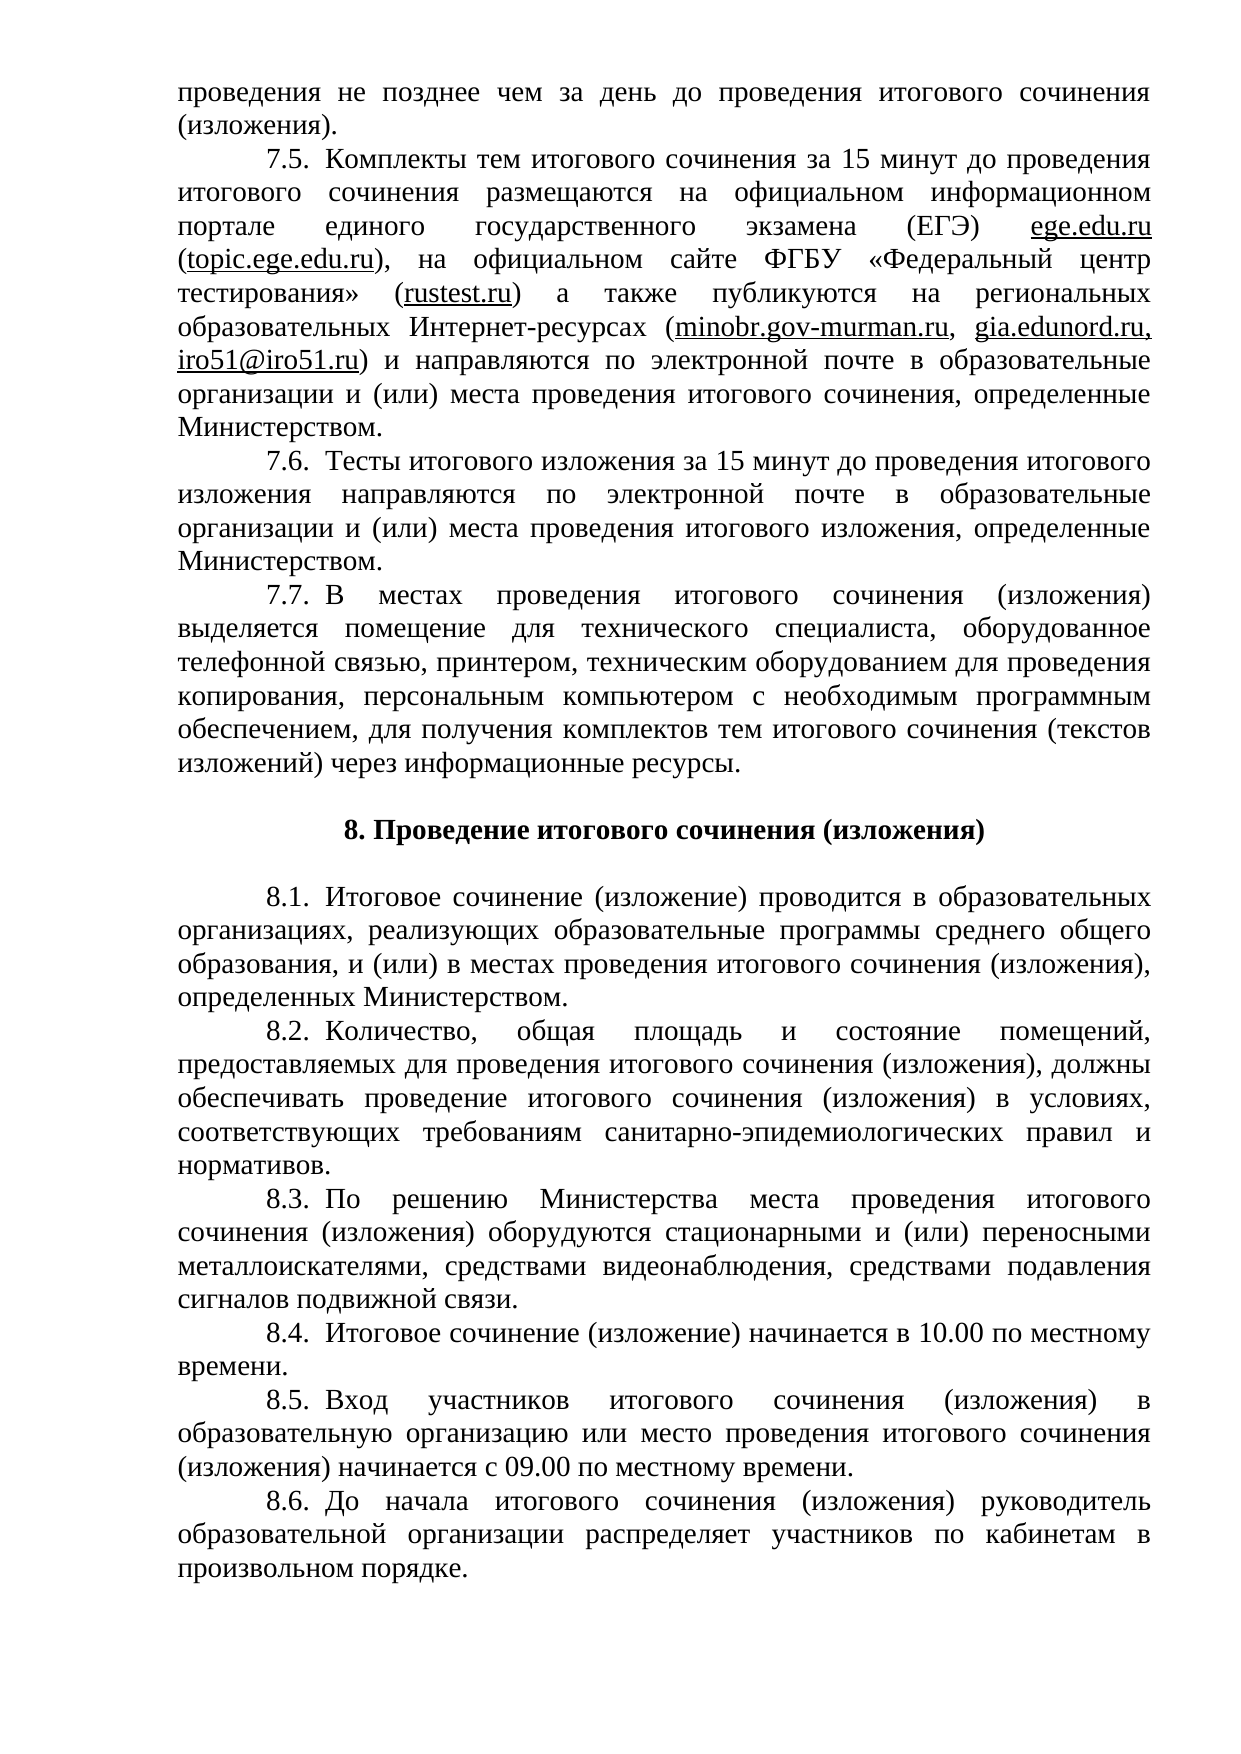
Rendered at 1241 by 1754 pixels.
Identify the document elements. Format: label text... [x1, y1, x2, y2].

list Вход участников итогового сочинения (изложения) в образовательную организацию или место проведения итогового сочинения (изложения) начинается с 09.00 по местному времени. [177, 1382, 1152, 1483]
list По решению Министерства места проведения итогового сочинения (изложения) оборудуются стационарными и (или) переносными металлоискателями, средствами видеонаблюдения, средствами подавления сигналов подвижной связи. [177, 1181, 1152, 1315]
list Комплекты тем итогового сочинения за 15 минут до проведения итогового сочинения размещаются на официальном информационном портале единого государственного экзамена (ЕГЭ) ege.edu.ru (topic.ege.edu.ru), на официальном сайте ФГБУ «Федеральный центр тестирования» (rustest.ru) а также публикуются на региональных образовательных Интернет-ресурсах (minobr.gov-murman.ru, gia.edunord.ru, iro51@iro51.ru) и направляются по электронной почте в образовательные организации и (или) места проведения итогового сочинения, определенные Министерством. [177, 141, 1152, 443]
list Итоговое сочинение (изложение) проводится в образовательных организациях, реализующих образовательные программы среднего общего образования, и (или) в местах проведения итогового сочинения (изложения), определенных Министерством. [177, 879, 1152, 1013]
list В местах проведения итогового сочинения (изложения) выделяется помещение для технического специалиста, оборудованное телефонной связью, принтером, техническим оборудованием для проведения копирования, персональным компьютером с необходимым программным обеспечением, для получения комплектов тем итогового сочинения (текстов изложений) через информационные ресурсы. [177, 577, 1152, 778]
list Итоговое сочинение (изложение) начинается в 10.00 по местному времени. [177, 1315, 1152, 1382]
list Количество, общая площадь и состояние помещений, предоставляемых для проведения итогового сочинения (изложения), должны обеспечивать проведение итогового сочинения (изложения) в условиях, соответствующих требованиям санитарно-эпидемиологических правил и нормативов. [177, 1013, 1152, 1181]
list Тесты итогового изложения за 15 минут до проведения итогового изложения направляются по электронной почте в образовательные организации и (или) места проведения итогового изложения, определенные Министерством. [177, 443, 1152, 577]
list До начала итогового сочинения (изложения) руководитель образовательной организации распределяет участников по кабинетам в произвольном порядке. [177, 1483, 1152, 1583]
list Проведение итогового сочинения (изложения) [177, 812, 1152, 845]
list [177, 74, 1152, 141]
